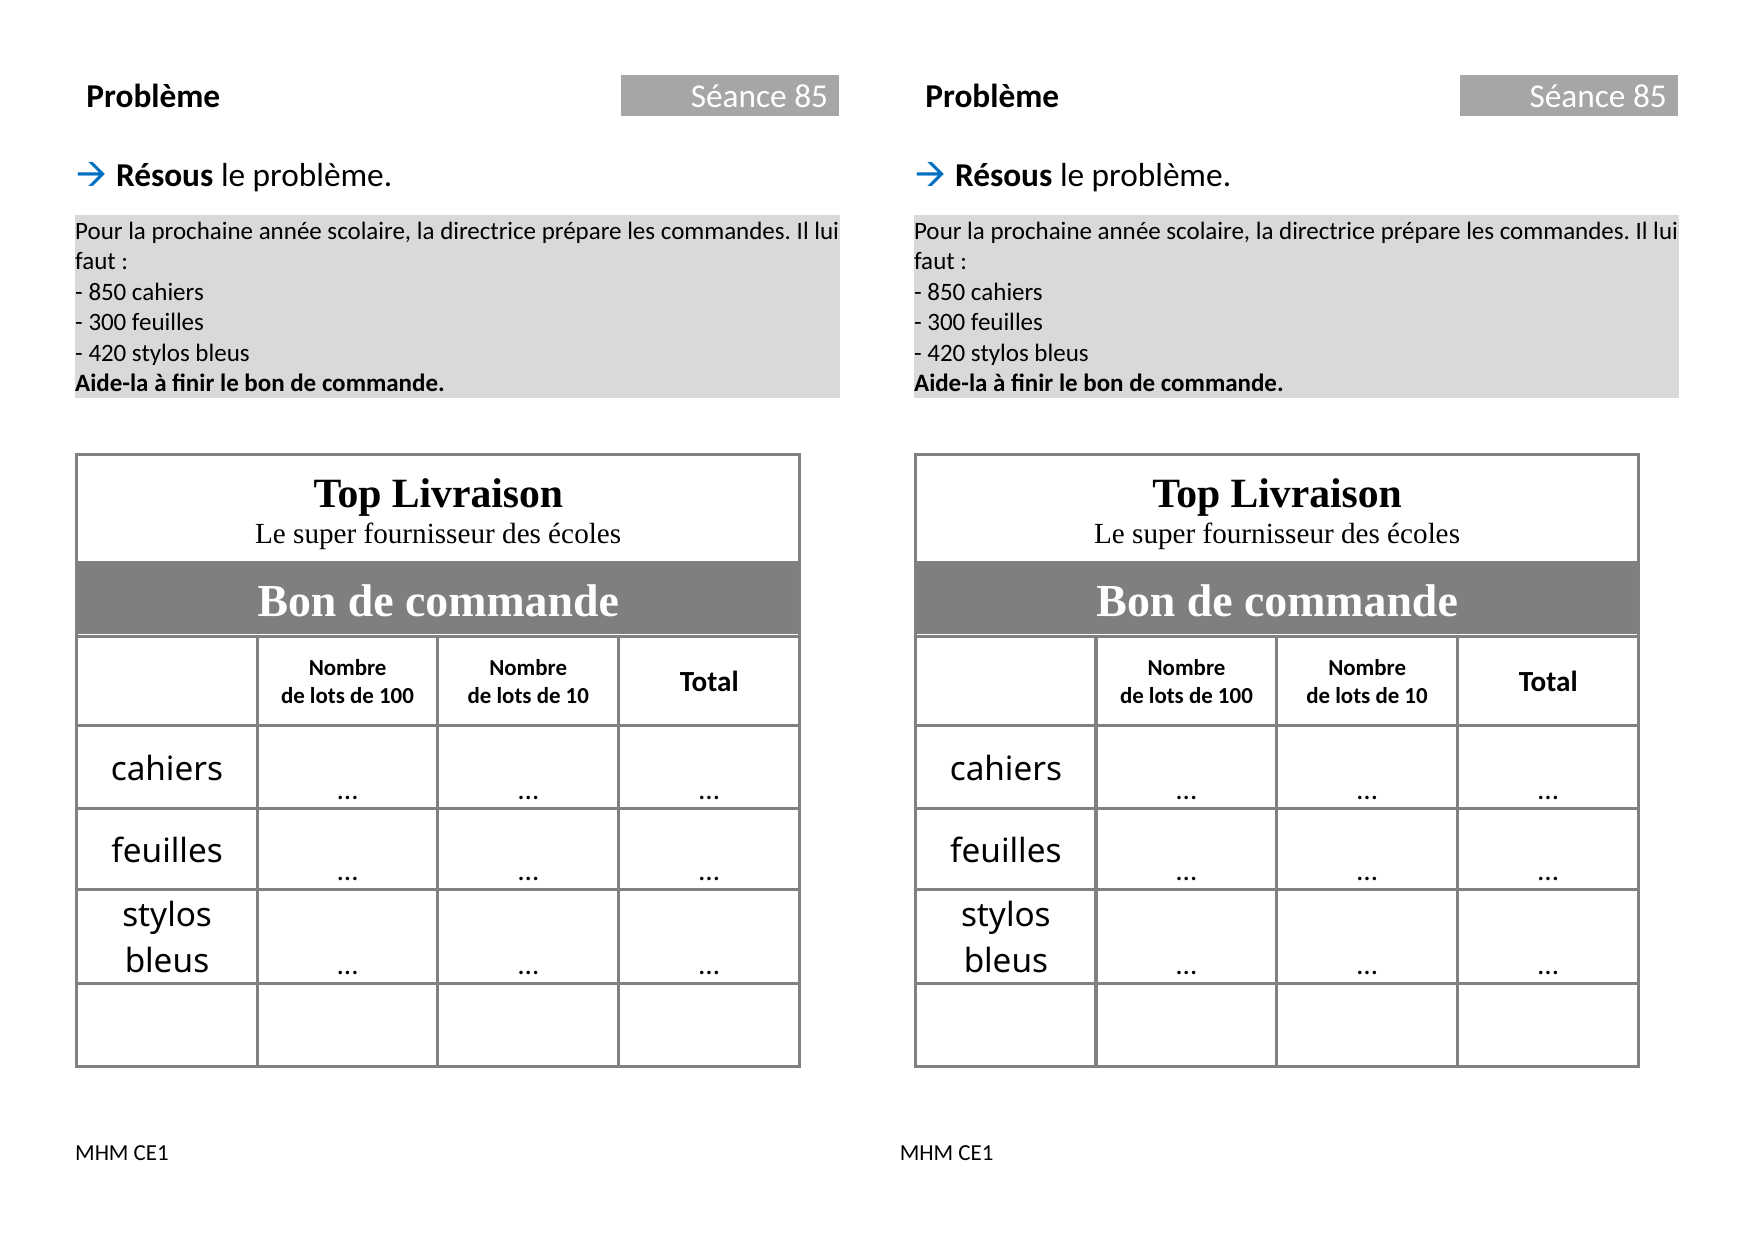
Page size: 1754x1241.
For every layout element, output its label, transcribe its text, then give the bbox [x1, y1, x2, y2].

table_header Séance 85 [621, 75, 839, 116]
table_cell … [439, 891, 617, 982]
table_cell [917, 638, 1094, 724]
table_cell feuilles [917, 810, 1094, 888]
table_cell Nombre de lots de 100 [259, 638, 436, 724]
table_header Problème [75, 75, 621, 116]
table_header Problème [914, 75, 1460, 116]
table_cell … [1278, 891, 1456, 982]
table_cell Bon de commande [78, 565, 798, 634]
table_cell [259, 985, 436, 1065]
table_cell … [620, 891, 798, 982]
table_cell stylos bleus [78, 891, 256, 982]
table_cell [78, 985, 256, 1065]
table_cell … [1278, 727, 1456, 807]
table_cell Nombre de lots de 100 [1098, 638, 1275, 724]
table_cell … [1459, 810, 1637, 888]
table_cell … [439, 810, 617, 888]
text Pour la prochaine année scolaire, la directrice prépare les commandes. Il lui faut : [75, 215, 840, 276]
table_cell Total [1459, 638, 1637, 724]
table_cell [620, 985, 798, 1065]
table_cell … [259, 727, 436, 807]
table_cell stylos bleus [917, 891, 1094, 982]
table_cell Bon de commande [917, 565, 1637, 634]
table_cell Total [620, 638, 798, 724]
table_cell cahiers [917, 727, 1094, 807]
text Résous le problème. [914, 154, 1679, 195]
table_cell … [1459, 891, 1637, 982]
table_header Top Livraison Le super fournisseur des écoles [917, 456, 1637, 561]
table_cell … [1098, 810, 1275, 888]
text - 300 feuilles [914, 306, 1679, 337]
text Résous le problème. [75, 154, 840, 195]
table_cell … [1459, 727, 1637, 807]
text - 850 cahiers [75, 276, 840, 306]
table_cell cahiers [78, 727, 256, 807]
table_cell [917, 985, 1094, 1065]
table_cell … [620, 727, 798, 807]
table_cell Nombre de lots de 10 [439, 638, 617, 724]
text Pour la prochaine année scolaire, la directrice prépare les commandes. Il lui faut : [914, 215, 1679, 276]
table_cell [78, 638, 256, 724]
text - 850 cahiers [914, 276, 1679, 306]
table_cell … [439, 727, 617, 807]
table_cell [1098, 985, 1275, 1065]
text Aide-la à finir le bon de commande. [914, 367, 1679, 398]
table_header Séance 85 [1460, 75, 1678, 116]
table_header Top Livraison Le super fournisseur des écoles [78, 456, 798, 561]
table_cell … [259, 891, 436, 982]
table_cell [1278, 985, 1456, 1065]
text - 300 feuilles [75, 306, 840, 337]
table_cell [439, 985, 617, 1065]
table_cell … [620, 810, 798, 888]
table_cell [1459, 985, 1637, 1065]
text - 420 stylos bleus [75, 337, 840, 367]
table_cell Nombre de lots de 10 [1278, 638, 1456, 724]
table_cell … [1098, 891, 1275, 982]
text - 420 stylos bleus [914, 337, 1679, 367]
table_cell … [259, 810, 436, 888]
table_cell … [1278, 810, 1456, 888]
table_cell feuilles [78, 810, 256, 888]
table_cell … [1098, 727, 1275, 807]
text Aide-la à finir le bon de commande. [75, 367, 840, 398]
